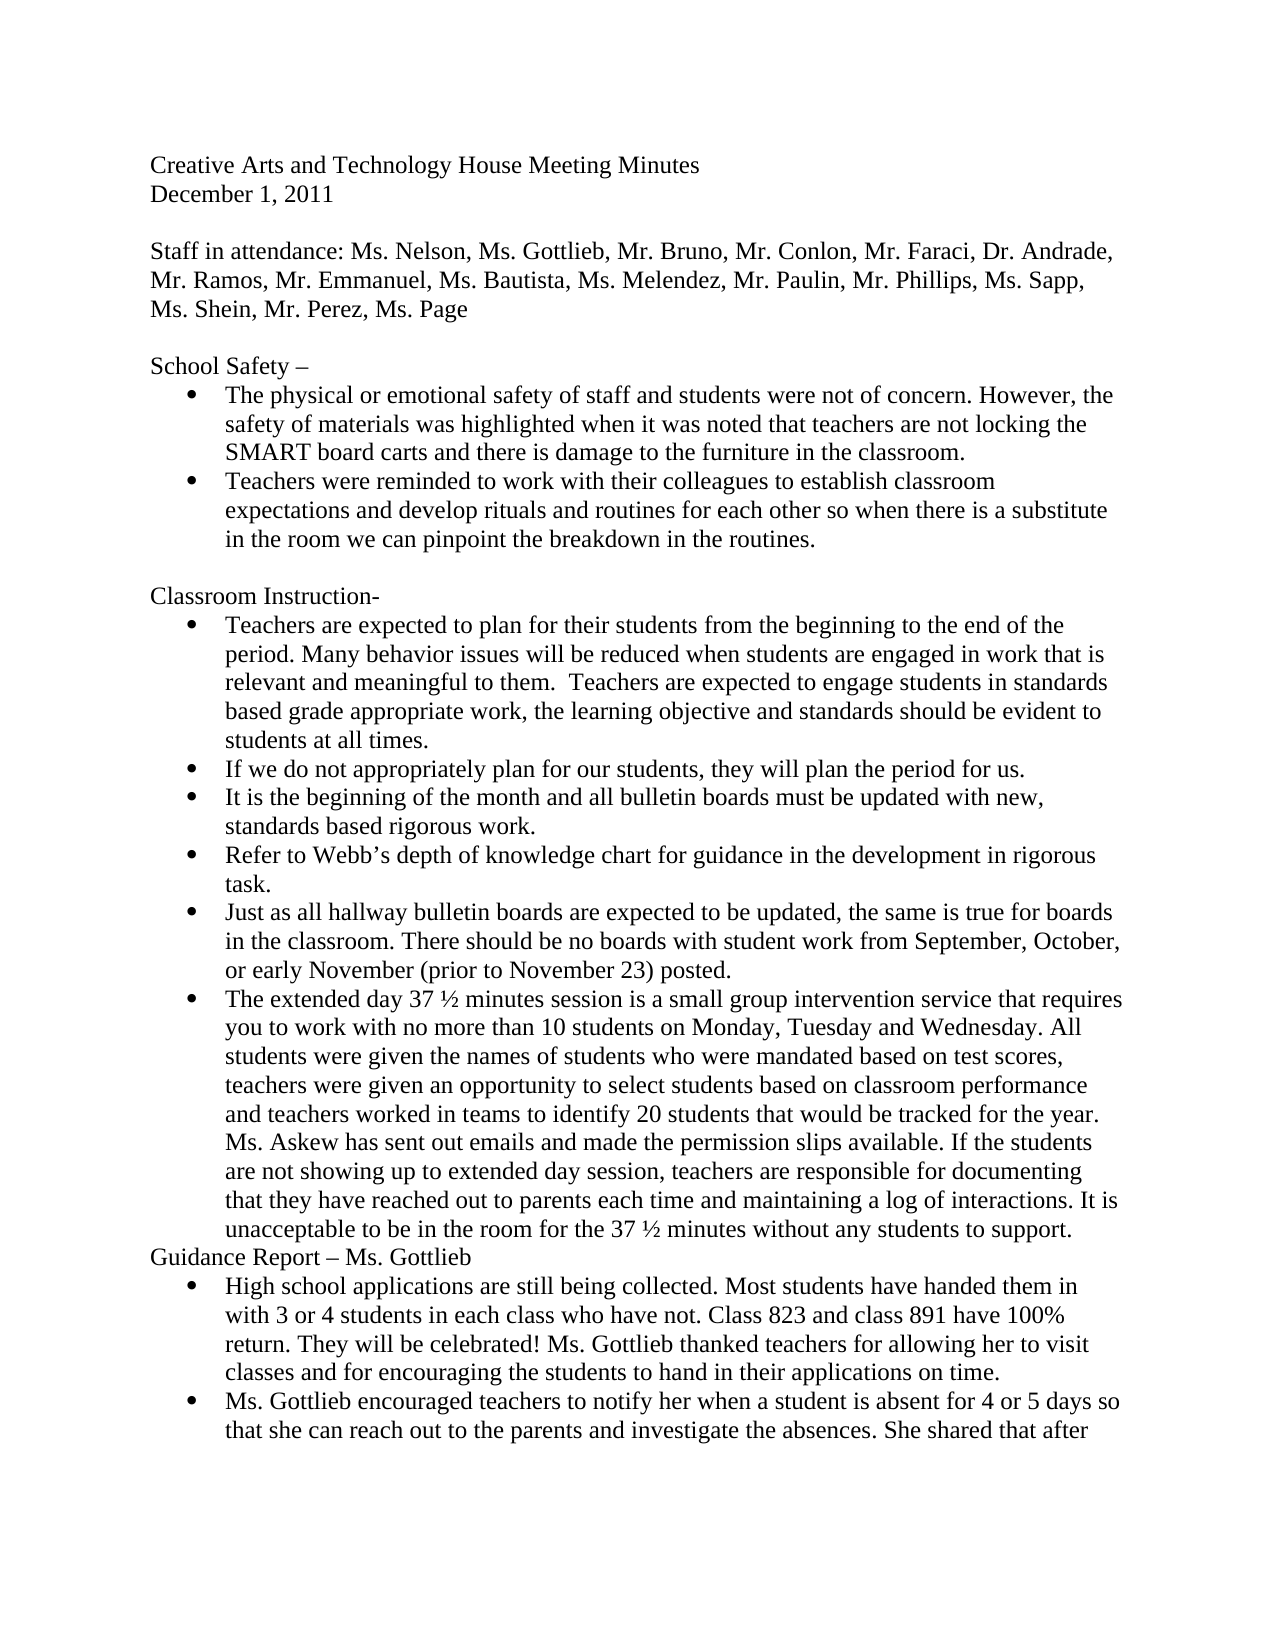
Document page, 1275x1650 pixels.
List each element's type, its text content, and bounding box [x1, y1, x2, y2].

list High school applications are still being collected. Most students have handed them in with 3 or 4 students in each class who have not. Class 823 and class 891 have 100% return. They will be celebrated! Ms. Gottlieb thanked teachers for allowing her to visit classes and for encouraging the students to hand in their applications on time. [187, 1271, 1125, 1386]
list The physical or emotional safety of staff and students were not of concern. However, the safety of materials was highlighted when it was noted that teachers are not locking the SMART board carts and there is damage to the furniture in the classroom. [187, 380, 1125, 466]
list Teachers were reminded to work with their colleagues to establish classroom expectations and develop rituals and routines for each other so when there is a substitute in the room we can pinpoint the breakdown in the routines. [187, 466, 1125, 552]
text Guidance Report – Ms. Gottlieb [150, 1242, 1125, 1271]
list It is the beginning of the month and all bulletin boards must be updated with new, standards based rigorous work. [187, 782, 1125, 840]
list Teachers are expected to plan for their students from the beginning to the end of the period. Many behavior issues will be reduced when students are engaged in work that is relevant and meaningful to them. Teachers are expected to engage students in standards based grade appropriate work, the learning objective and standards should be evident to students at all times. [187, 610, 1125, 754]
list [187, 1386, 1125, 1444]
list Just as all hallway bulletin boards are expected to be updated, the same is true for boards in the classroom. There should be no boards with student work from September, October, or early November (prior to November 23) posted. [187, 897, 1125, 984]
text Staff in attendance: Ms. Nelson, Ms. Gottlieb, Mr. Bruno, Mr. Conlon, Mr. Faraci, Dr. Andrade, Mr. Ramos, Mr. Emmanuel, Ms. Bautista, Ms. Melendez, Mr. Paulin, Mr. Phillips, Ms. Sapp, Ms. Shein, Mr. Perez, Ms. Page [150, 236, 1125, 322]
list If we do not appropriately plan for our students, they will plan the period for us. [187, 754, 1125, 782]
text Classroom Instruction- [150, 581, 1125, 610]
text December 1, 2011 [150, 179, 1125, 207]
text Creative Arts and Technology House Meeting Minutes [150, 150, 1125, 179]
text School Safety – [150, 351, 1125, 380]
list The extended day 37 ½ minutes session is a small group intervention service that requires you to work with no more than 10 students on Monday, Tuesday and Wednesday. All students were given the names of students who were mandated based on test scores, teachers were given an opportunity to select students based on classroom performance and teachers worked in teams to identify 20 students that would be tracked for the year. Ms. Askew has sent out emails and made the permission slips available. If the students are not showing up to extended day session, teachers are responsible for documenting that they have reached out to parents each time and maintaining a log of interactions. It is unacceptable to be in the room for the 37 ½ minutes without any students to support. [187, 984, 1125, 1242]
list Refer to Webb’s depth of knowledge chart for guidance in the development in rigorous task. [187, 840, 1125, 897]
